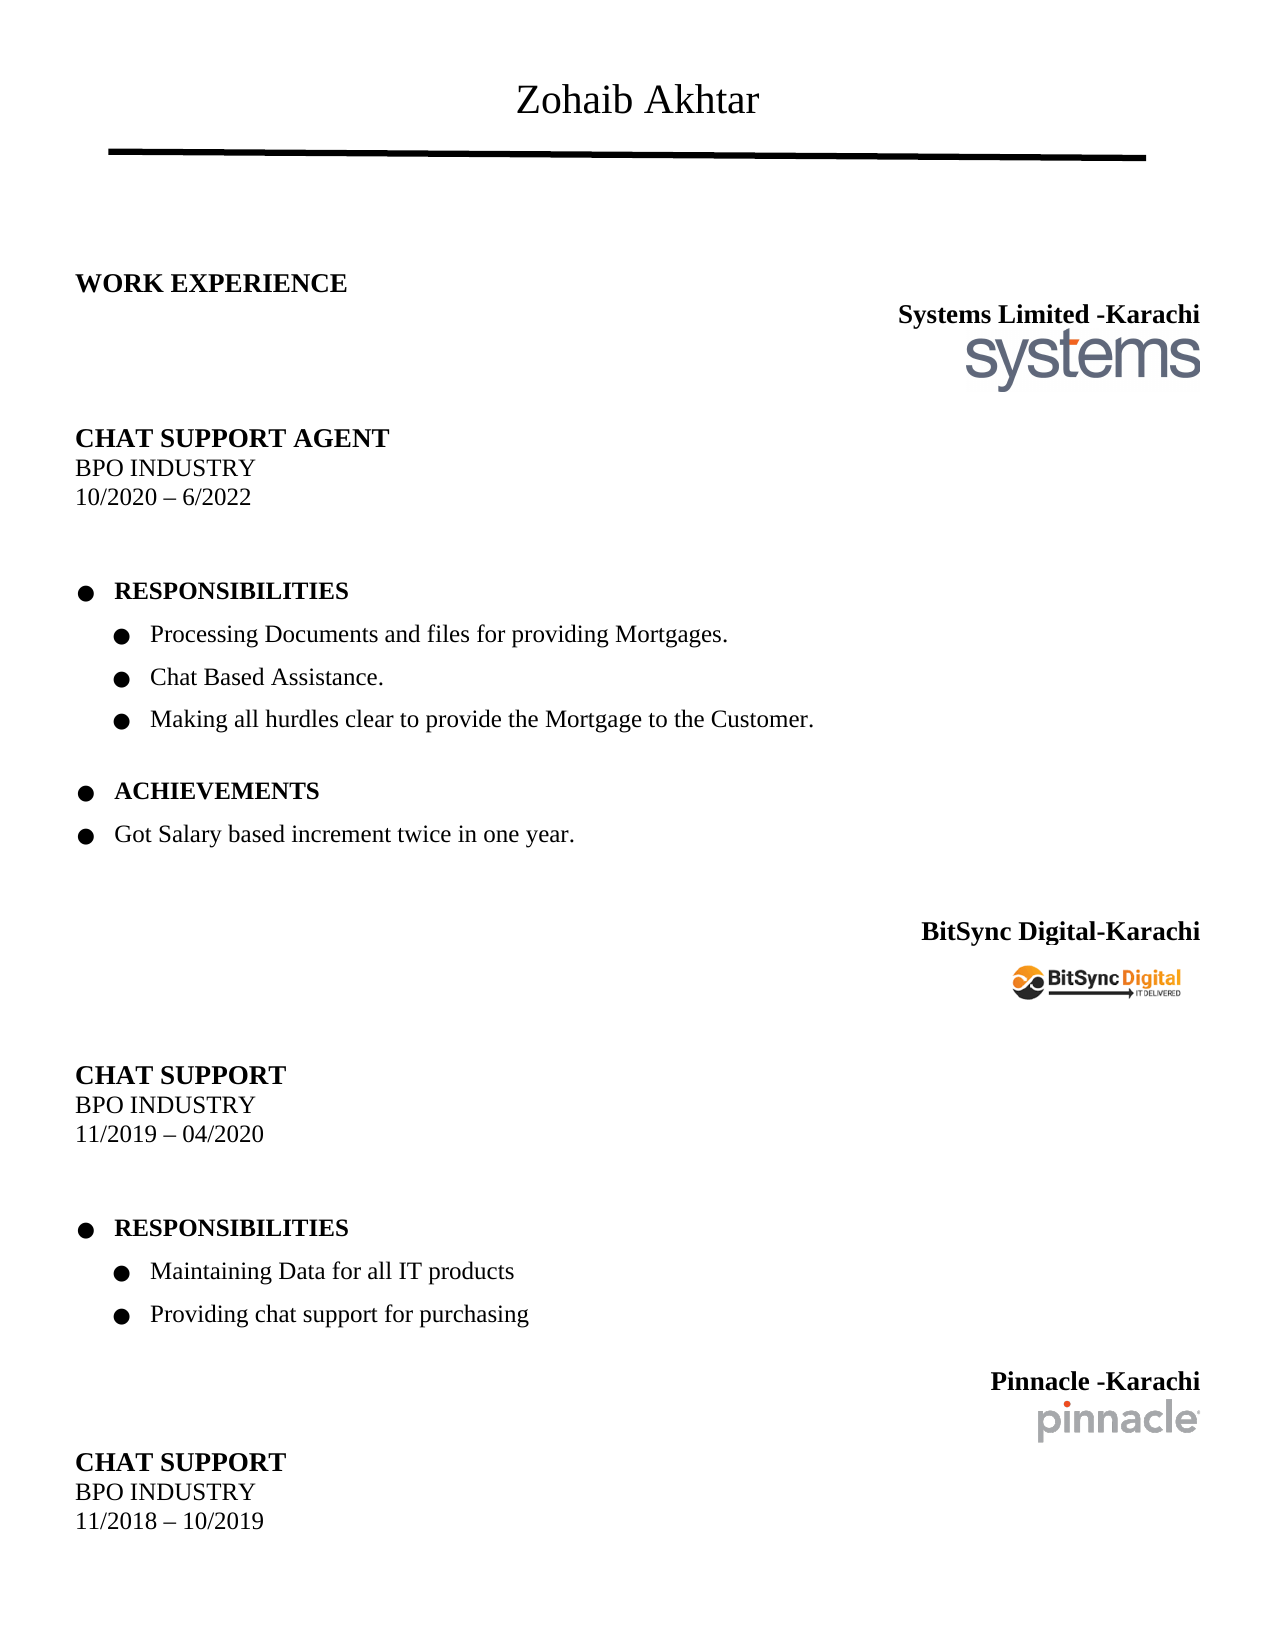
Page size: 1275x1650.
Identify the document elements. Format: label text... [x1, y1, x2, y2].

list Chat Based Assistance. [112, 654, 1200, 697]
list Making all hurdles clear to provide the Mortgage to the Customer. [112, 697, 1200, 740]
text CHAT SUPPORT AGENT [75, 422, 1200, 453]
text CHAT SUPPORT [75, 1059, 1200, 1091]
list RESPONSIBILITIES [77, 569, 1200, 612]
list Got Salary based increment twice in one year. [77, 812, 1200, 854]
text 11/2019 – 04/2020 [75, 1119, 1200, 1148]
text 10/2020 – 6/2022 [75, 482, 1200, 511]
text 11/2018 – 10/2019 [75, 1506, 1200, 1535]
text BPO INDUSTRY [75, 1477, 1200, 1506]
list RESPONSIBILITIES [77, 1206, 1200, 1249]
list Providing chat support for purchasing [112, 1291, 1200, 1334]
text BPO INDUSTRY [75, 1091, 1200, 1119]
picture [1028, 1396, 1200, 1447]
list Processing Documents and files for providing Mortgages. [112, 612, 1200, 654]
text BPO INDUSTRY [75, 453, 1200, 482]
picture [966, 328, 1200, 392]
text CHAT SUPPORT [75, 1446, 1200, 1477]
list ACHIEVEMENTS [77, 769, 1200, 812]
text Systems Limited -Karachi [150, 298, 1200, 329]
text Pinnacle -Karachi [150, 1365, 1200, 1396]
text WORK EXPERIENCE [75, 267, 1200, 298]
picture [991, 945, 1200, 1029]
text BitSync Digital-Karachi [150, 915, 1200, 946]
list Maintaining Data for all IT products [112, 1249, 1200, 1291]
